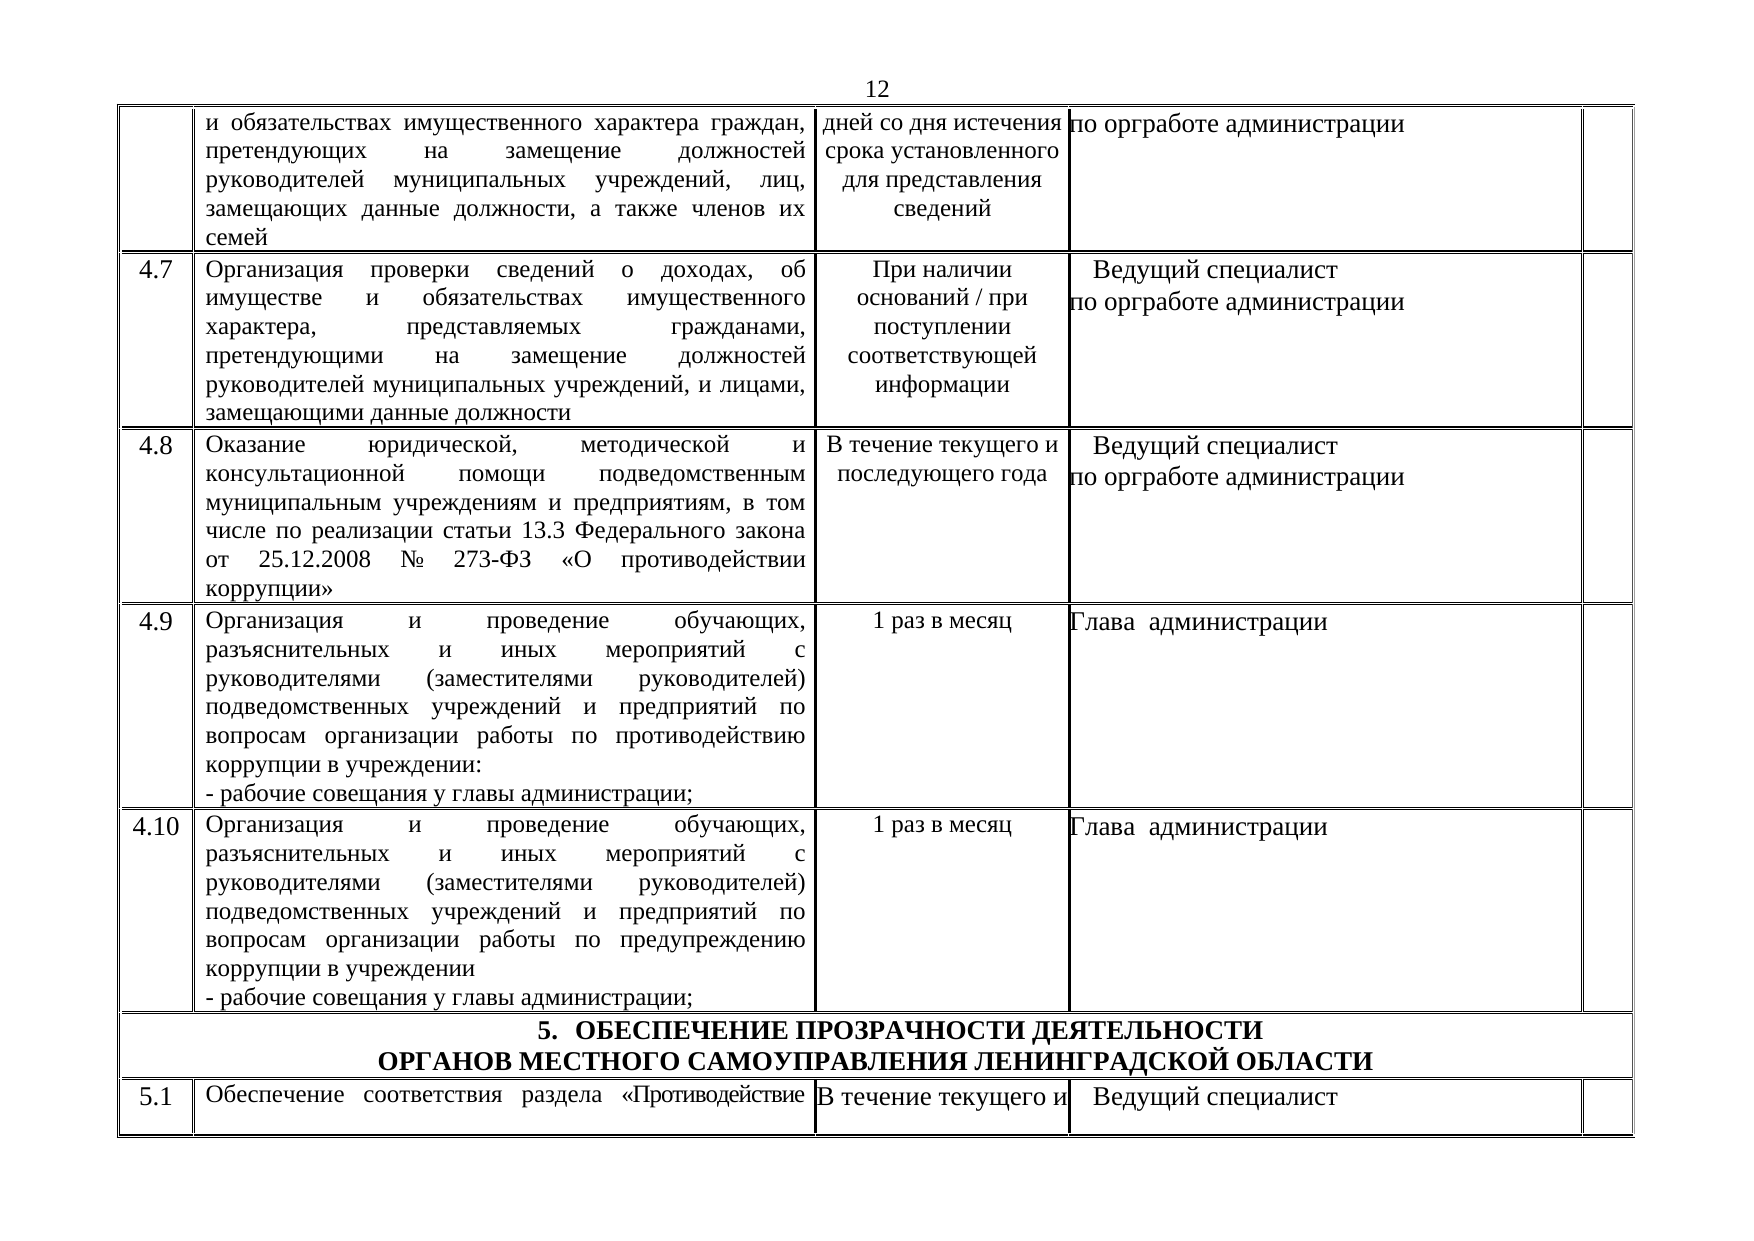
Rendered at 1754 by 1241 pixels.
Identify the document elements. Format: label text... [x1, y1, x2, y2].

table_cell [1583, 1080, 1633, 1134]
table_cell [194, 1080, 815, 1134]
table_cell Организация и проведение обучающих, разъяснительных и иных мероприятий с руководителями (заместителями руководителей) подведомственных учреждений и предприятий по вопросам организации работы по противодействию коррупции в учреждении: - рабочие совещания у главы администрации; [195, 605, 814, 806]
table_cell [1584, 810, 1632, 1011]
table_cell Глава администрации [1071, 810, 1581, 1011]
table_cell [194, 107, 815, 250]
table_cell [1583, 107, 1633, 250]
table_cell Ведущий специалист по оргработе администрации [1071, 254, 1581, 426]
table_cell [1069, 1080, 1582, 1134]
table_cell 4.9 [118, 602, 194, 806]
table_cell Ведущий специалист по оргработе администрации [1071, 430, 1581, 602]
table_cell [1584, 254, 1632, 426]
table_cell 1 раз в месяц [817, 810, 1068, 1011]
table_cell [1069, 107, 1582, 250]
table_cell 4.10 [120, 806, 192, 1011]
table_cell Оказание юридической, методической и консультационной помощи подведомственным муниципальным учреждениям и предприятиям, в том числе по реализации статьи 13.3 Федерального закона от 25.12.2008 № 273-ФЗ «О противодействии коррупции» [195, 430, 814, 602]
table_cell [815, 105, 1069, 250]
table_cell В течение текущего и последующего года [817, 430, 1068, 602]
table_cell 1 раз в месяц [817, 605, 1068, 806]
table_cell [1584, 430, 1632, 602]
table_cell Глава администрации [1071, 605, 1581, 806]
table_cell 5.1 [120, 1076, 194, 1134]
table_cell Организация проверки сведений о доходах, об имуществе и обязательствах имущественного характера, представляемых гражданами, претендующими на замещение должностей руководителей муниципальных учреждений, и лицами, замещающими данные должности [195, 254, 814, 426]
table_cell ОБЕСПЕЧЕНИЕ ПРОЗРАЧНОСТИ ДЕЯТЕЛЬНОСТИ ОРГАНОВ МЕСТНОГО САМОУПРАВЛЕНИЯ ЛЕНИНГРАДСКОЙ ОБЛАСТИ [118, 1011, 1633, 1076]
table_cell 4.6 [120, 107, 194, 250]
table_cell [1584, 605, 1632, 806]
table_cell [815, 1080, 1069, 1134]
table_cell При наличии оснований / при поступлении соответствующей информации [817, 254, 1068, 426]
table_cell Организация и проведение обучающих, разъяснительных и иных мероприятий с руководителями (заместителями руководителей) подведомственных учреждений и предприятий по вопросам организации работы по предупреждению коррупции в учреждении - рабочие совещания у главы администрации; [195, 810, 814, 1011]
table_cell 4.7 [120, 250, 192, 426]
table_cell 4.8 [120, 426, 192, 602]
